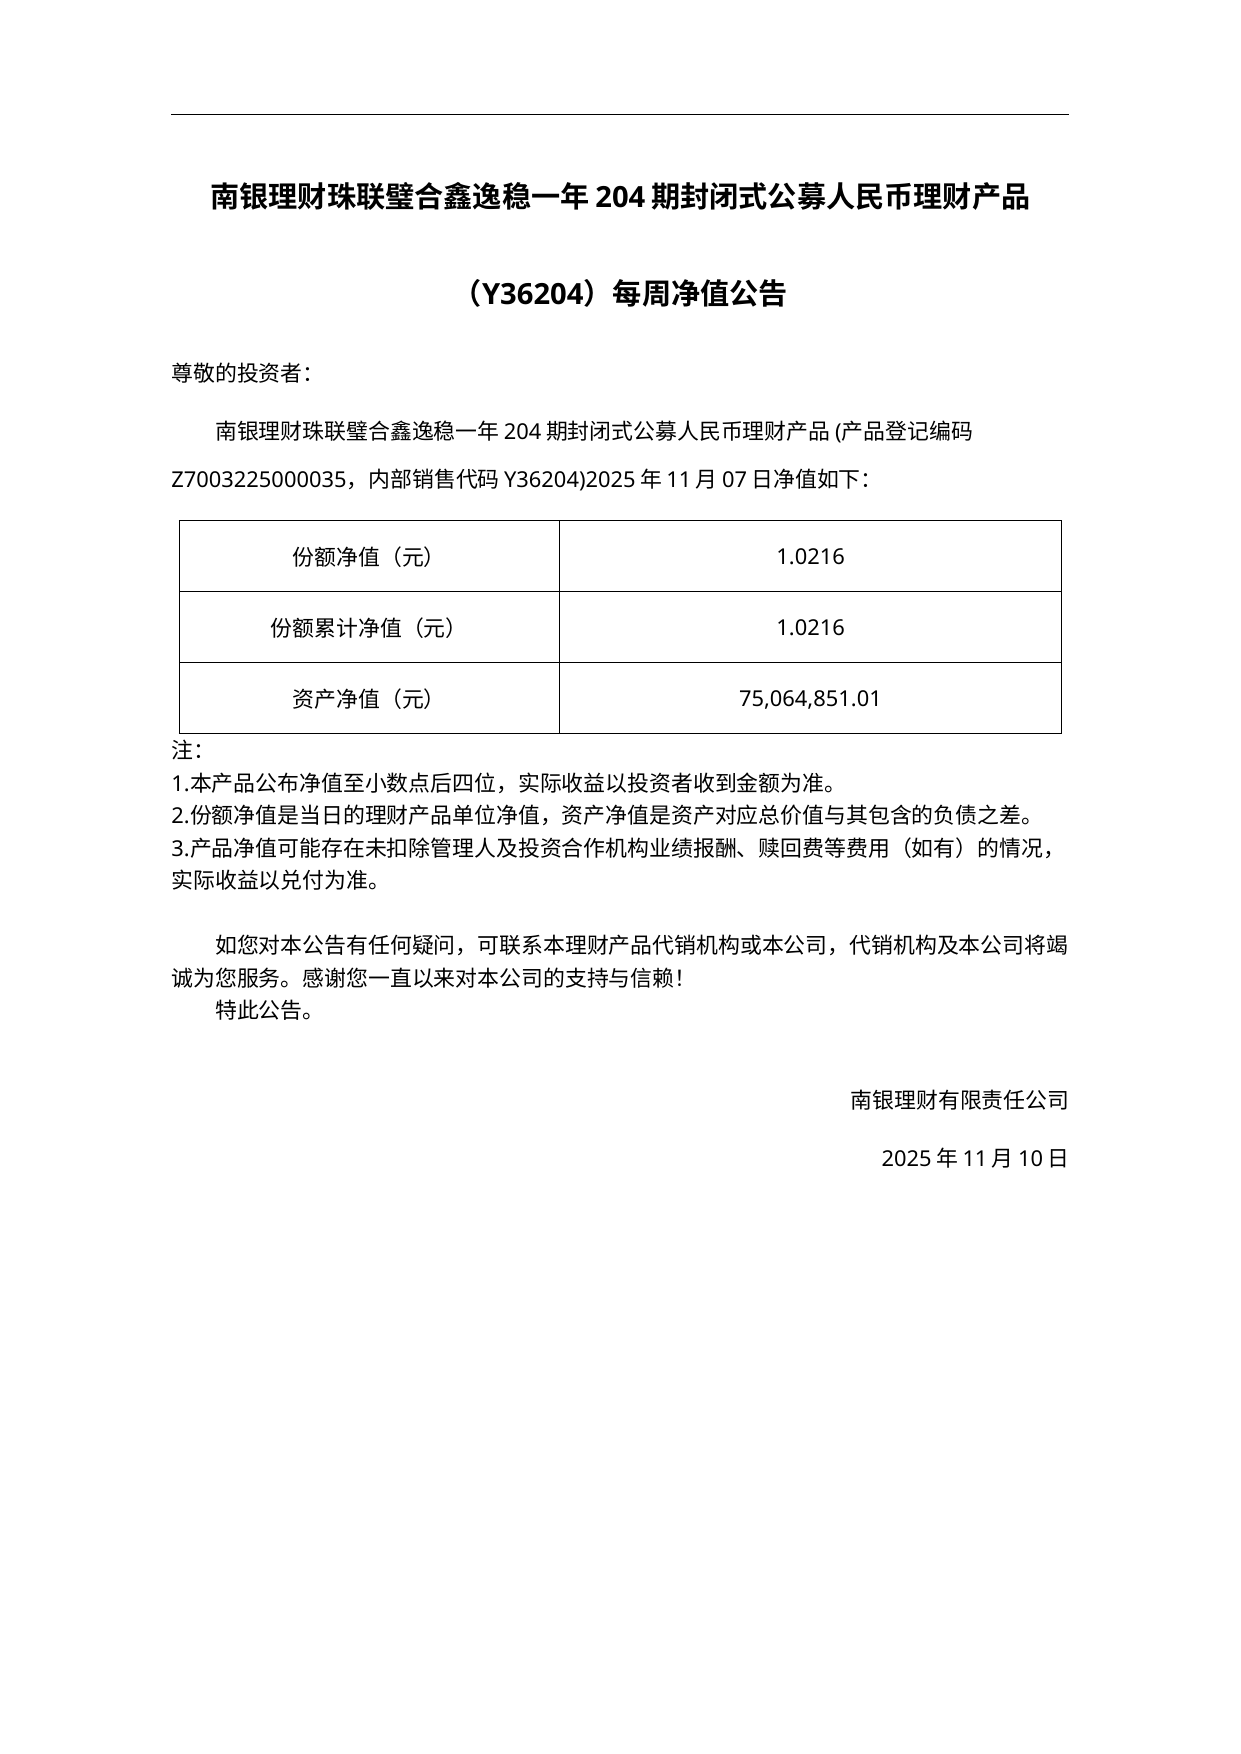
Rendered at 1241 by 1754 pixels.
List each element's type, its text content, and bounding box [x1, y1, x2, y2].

table_header 1.0216 [560, 521, 1061, 591]
text 2.份额净值是当日的理财产品单位净值，资产净值是资产对应总价值与其包含的负债之差。 [171, 798, 1069, 830]
table_cell 份额累计净值（元） [180, 592, 559, 662]
text 特此公告。 [171, 993, 1069, 1025]
table_cell 资产净值（元） [180, 663, 559, 733]
text 1.本产品公布净值至小数点后四位，实际收益以投资者收到金额为准。 [171, 765, 1069, 798]
text 尊敬的投资者： [171, 355, 1069, 388]
table_header 份额净值（元） [180, 521, 559, 591]
text 3.产品净值可能存在未扣除管理人及投资合作机构业绩报酬、赎回费等费用（如有）的情况，实际收益以兑付为准。 [171, 830, 1069, 895]
text 南银理财有限责任公司 [171, 1082, 1069, 1115]
text 注： [171, 733, 1069, 765]
table_cell 1.0216 [560, 592, 1061, 662]
text 如您对本公告有任何疑问，可联系本理财产品代销机构或本公司，代销机构及本公司将竭诚为您服务。感谢您一直以来对本公司的支持与信赖！ [171, 928, 1069, 993]
table_cell 75,064,851.01 [560, 663, 1061, 733]
text 2025年11月10日 [171, 1140, 1069, 1173]
text 南银理财珠联璧合鑫逸稳一年204期封闭式公募人民币理财产品（Y36204）每周净值公告 [171, 162, 1069, 324]
text 南银理财珠联璧合鑫逸稳一年204期封闭式公募人民币理财产品 (产品登记编码Z7003225000035，内部销售代码Y36204)2025年11月07日净值如下： [171, 413, 1069, 494]
